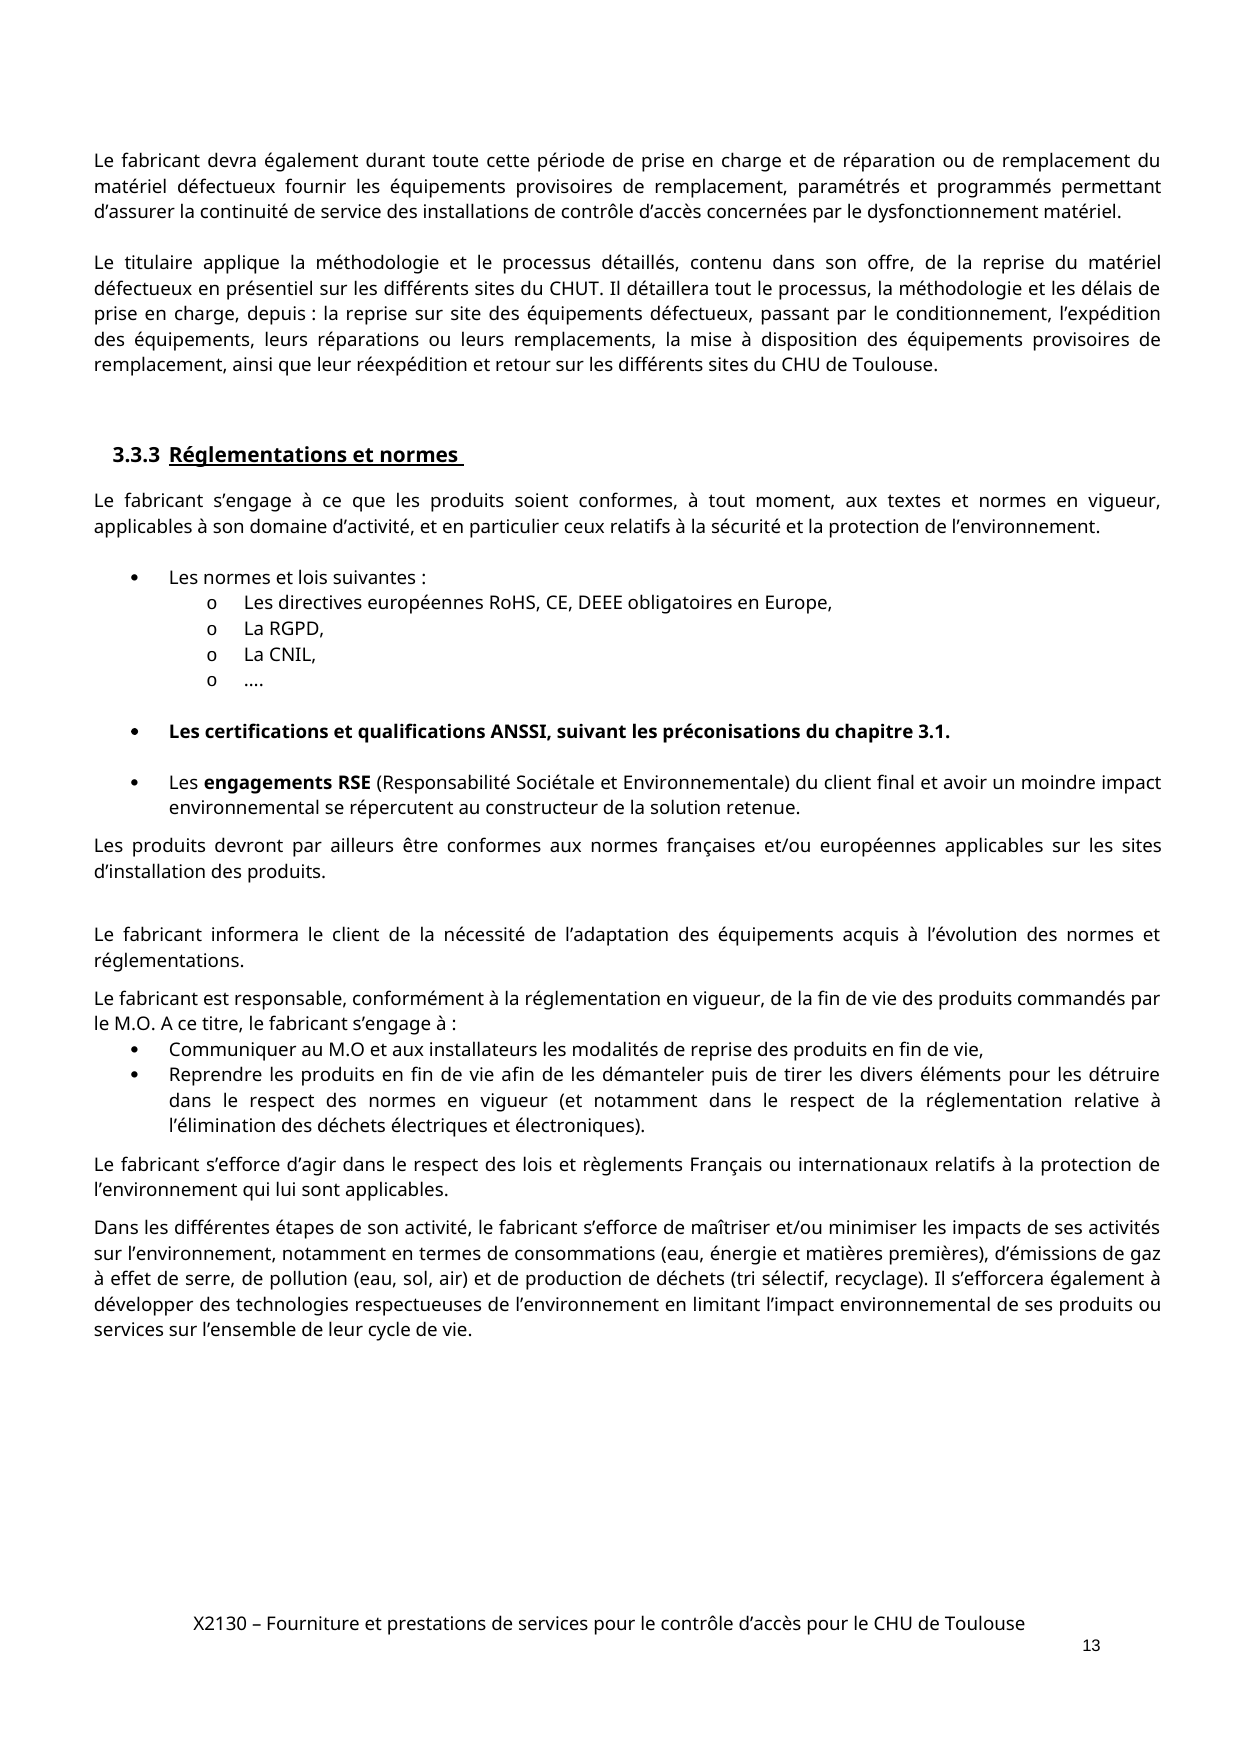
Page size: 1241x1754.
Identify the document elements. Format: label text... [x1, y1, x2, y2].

text Le fabricant devra également durant toute cette période de prise en charge et de réparation ou de remplacement du matériel défectueux fournir les équipements provisoires de remplacement, paramétrés et programmés permettant d’assurer la continuité de service des installations de contrôle d’accès concernées par le dysfonctionnement matériel. [94, 148, 1162, 224]
text Dans les différentes étapes de son activité, le fabricant s’efforce de maîtriser et/ou minimiser les impacts de ses activités sur l’environnement, notamment en termes de consommations (eau, énergie et matières premières), d’émissions de gaz à effet de serre, de pollution (eau, sol, air) et de production de déchets (tri sélectif, recyclage). Il s’efforcera également à développer des technologies respectueuses de l’environnement en limitant l’impact environnemental de ses produits ou services sur l’ensemble de leur cycle de vie. [94, 1214, 1162, 1342]
list Les engagements RSE (Responsabilité Sociétale et Environnementale) du client final et avoir un moindre impact environnemental se répercutent au constructeur de la solution retenue. [131, 769, 1162, 820]
list …. [206, 667, 1162, 692]
list La CNIL, [206, 641, 1162, 667]
list La RGPD, [206, 615, 1162, 641]
list Reprendre les produits en fin de vie afin de les démanteler puis de tirer les divers éléments pour les détruire dans le respect des normes en vigueur (et notamment dans le respect de la réglementation relative à l’élimination des déchets électriques et électroniques). [131, 1062, 1162, 1138]
list Communiquer au M.O et aux installateurs les modalités de reprise des produits en fin de vie, [131, 1036, 1162, 1062]
text Le fabricant informera le client de la nécessité de l’adaptation des équipements acquis à l’évolution des normes et réglementations. [94, 922, 1162, 973]
list Les normes et lois suivantes : [131, 564, 1162, 589]
text Le fabricant s’efforce d’agir dans le respect des lois et règlements Français ou internationaux relatifs à la protection de l’environnement qui lui sont applicables. [94, 1151, 1162, 1202]
text Le fabricant s’engage à ce que les produits soient conformes, à tout moment, aux textes et normes en vigueur, applicables à son domaine d’activité, et en particulier ceux relatifs à la sécurité et la protection de l’environnement. [94, 487, 1162, 538]
subtitle Réglementations et normes [112, 440, 1162, 469]
list Les certifications et qualifications ANSSI, suivant les préconisations du chapitre 3.1. [131, 718, 1162, 743]
text Les produits devront par ailleurs être conformes aux normes françaises et/ou européennes applicables sur les sites d’installation des produits. [94, 833, 1162, 884]
text Le fabricant est responsable, conformément à la réglementation en vigueur, de la fin de vie des produits commandés par le M.O. A ce titre, le fabricant s’engage à : [94, 985, 1162, 1036]
text Le titulaire applique la méthodologie et le processus détaillés, contenu dans son offre, de la reprise du matériel défectueux en présentiel sur les différents sites du CHUT. Il détaillera tout le processus, la méthodologie et les délais de prise en charge, depuis : la reprise sur site des équipements défectueux, passant par le conditionnement, l’expédition des équipements, leurs réparations ou leurs remplacements, la mise à disposition des équipements provisoires de remplacement, ainsi que leur réexpédition et retour sur les différents sites du CHU de Toulouse. [94, 250, 1162, 377]
list Les directives européennes RoHS, CE, DEEE obligatoires en Europe, [206, 589, 1162, 615]
